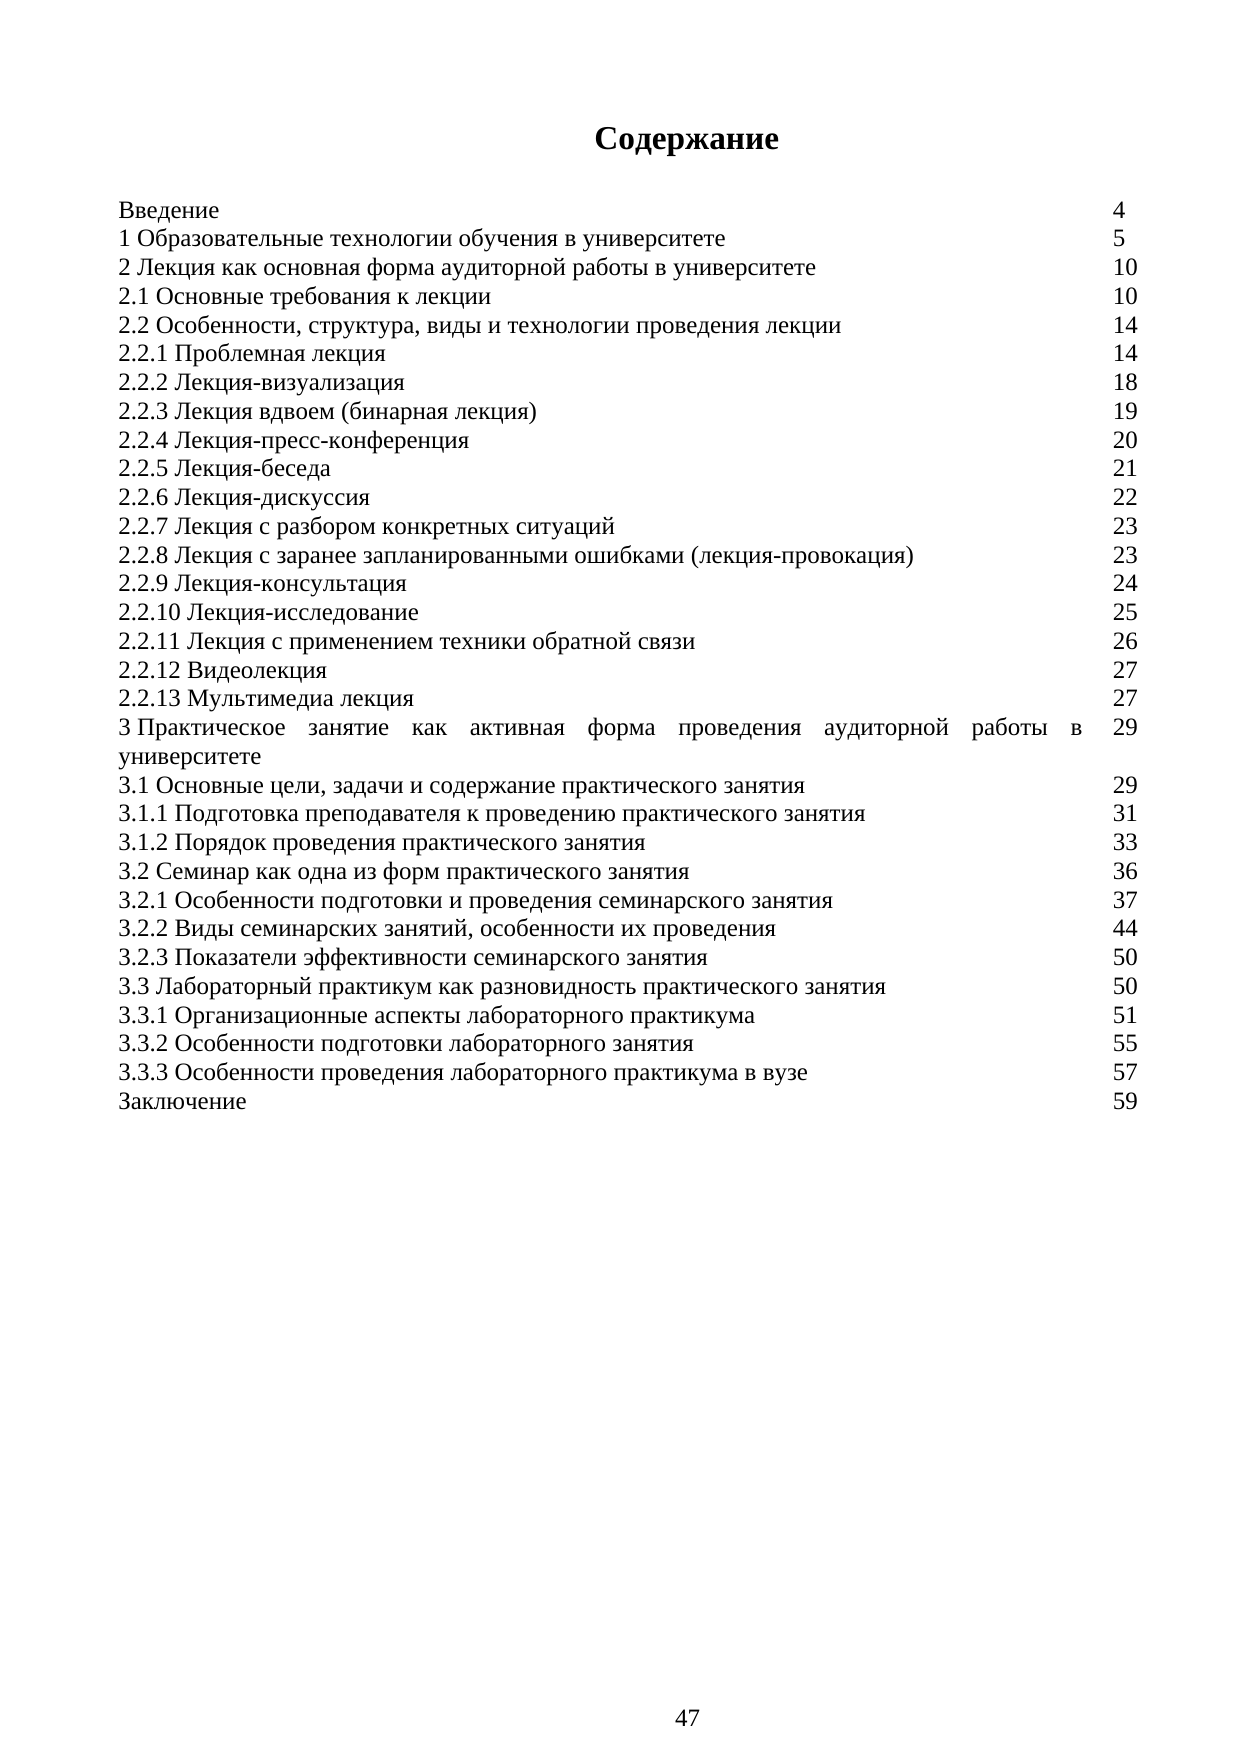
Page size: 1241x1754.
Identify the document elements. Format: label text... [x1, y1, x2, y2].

table_cell 29 [1098, 770, 1156, 798]
table_cell 10 [1098, 252, 1156, 281]
table_cell 22 [1098, 482, 1156, 511]
table_cell 21 [1098, 454, 1156, 482]
table_cell 2.2.7 Лекция с разбором конкретных ситуаций [103, 511, 1098, 540]
table_cell 3 Практическое занятие как активная форма проведения аудиторной работы в университете [103, 712, 1098, 770]
table_cell 59 [1098, 1086, 1156, 1115]
table_cell 2.2.10 Лекция-исследование [103, 597, 1098, 626]
table_cell 3.1.2 Порядок проведения практического занятия [103, 827, 1098, 856]
table_cell 51 [1098, 1000, 1156, 1028]
table_cell 2 Лекция как основная форма аудиторной работы в университете [103, 252, 1098, 281]
table_cell 2.2.5 Лекция-беседа [103, 454, 1098, 482]
table_cell 20 [1098, 425, 1156, 453]
table_cell 2.2.4 Лекция-пресс-конференция [103, 425, 1098, 453]
table_cell 2.1 Основные требования к лекции [103, 281, 1098, 310]
table_cell 29 [1098, 712, 1156, 770]
table_cell 2.2.9 Лекция-консультация [103, 569, 1098, 597]
table_cell 3.2 Семинар как одна из форм практического занятия [103, 856, 1098, 885]
table_cell 2.2.3 Лекция вдвоем (бинарная лекция) [103, 396, 1098, 425]
table_cell 36 [1098, 856, 1156, 885]
table_cell 31 [1098, 799, 1156, 827]
table_cell 55 [1098, 1029, 1156, 1057]
table_cell 2.2.11 Лекция с применением техники обратной связи [103, 626, 1098, 655]
table_cell 14 [1098, 339, 1156, 367]
table_cell 50 [1098, 971, 1156, 1000]
table_cell 2.2 Особенности, структура, виды и технологии проведения лекции [103, 310, 1098, 338]
table_cell 37 [1098, 885, 1156, 913]
table_cell 10 [1098, 281, 1156, 310]
table_cell 2.2.12 Видеолекция [103, 655, 1098, 683]
table_cell 57 [1098, 1057, 1156, 1086]
table_cell Заключение [103, 1086, 1098, 1115]
table_cell 3.2.3 Показатели эффективности семинарского занятия [103, 942, 1098, 971]
table_cell 27 [1098, 655, 1156, 683]
table_cell 50 [1098, 942, 1156, 971]
table_cell 3.1.1 Подготовка преподавателя к проведению практического занятия [103, 799, 1098, 827]
table_cell 3.2.2 Виды семинарских занятий, особенности их проведения [103, 914, 1098, 942]
table_cell 24 [1098, 569, 1156, 597]
table_cell 23 [1098, 540, 1156, 568]
table_cell 5 [1098, 224, 1156, 252]
table_cell 26 [1098, 626, 1156, 655]
text Содержание [118, 118, 1181, 156]
table_cell 2.2.8 Лекция с заранее запланированными ошибками (лекция-провокация) [103, 540, 1098, 568]
table_cell 3.3.3 Особенности проведения лабораторного практикума в вузе [103, 1057, 1098, 1086]
table_cell 14 [1098, 310, 1156, 338]
table_cell 3.3.2 Особенности подготовки лабораторного занятия [103, 1029, 1098, 1057]
table_cell 2.2.2 Лекция-визуализация [103, 367, 1098, 396]
table_cell 25 [1098, 597, 1156, 626]
table_cell 19 [1098, 396, 1156, 425]
table_cell 33 [1098, 827, 1156, 856]
table_cell 23 [1098, 511, 1156, 540]
table_cell 2.2.13 Мультимедиа лекция [103, 684, 1098, 712]
table_cell 1 Образовательные технологии обучения в университете [103, 224, 1098, 252]
table_cell 3.1 Основные цели, задачи и содержание практического занятия [103, 770, 1098, 798]
table_cell 2.2.6 Лекция-дискуссия [103, 482, 1098, 511]
table_cell 27 [1098, 684, 1156, 712]
table_header 4 [1098, 195, 1156, 223]
table_cell 2.2.1 Проблемная лекция [103, 339, 1098, 367]
table_header Введение [103, 195, 1098, 223]
table_cell 44 [1098, 914, 1156, 942]
table_cell 18 [1098, 367, 1156, 396]
table_cell 3.3.1 Организационные аспекты лабораторного практикума [103, 1000, 1098, 1028]
table_cell 3.3 Лабораторный практикум как разновидность практического занятия [103, 971, 1098, 1000]
table_cell 3.2.1 Особенности подготовки и проведения семинарского занятия [103, 885, 1098, 913]
